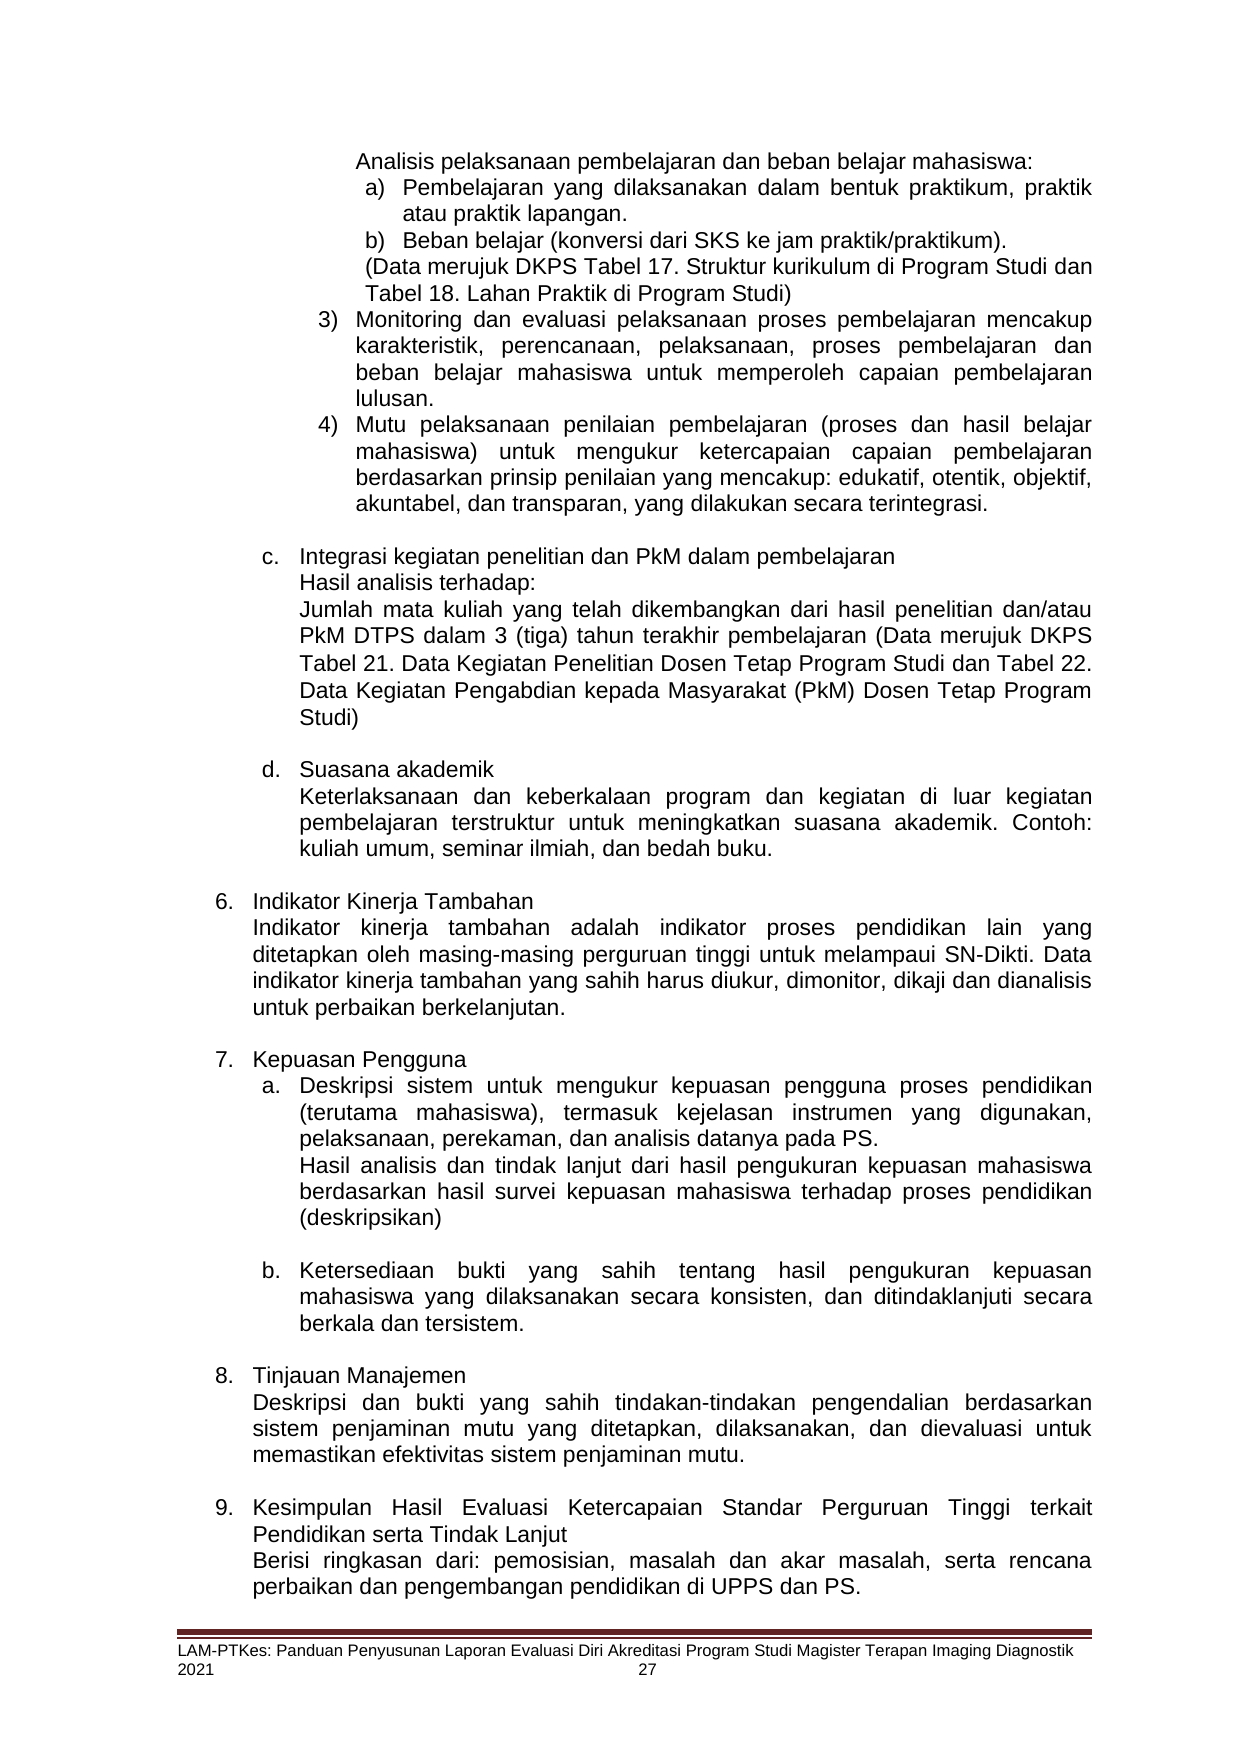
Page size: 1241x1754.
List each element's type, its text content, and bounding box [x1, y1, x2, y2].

list Analisis pelaksanaan pembelajaran dan beban belajar mahasiswa: [355, 148, 1092, 174]
text Jumlah mata kuliah yang telah dikembangkan dari hasil penelitian dan/atau PkM DTPS dalam 3 (tiga) tahun terakhir pembelajaran (Data merujuk DKPS Tabel 21. Data Kegiatan Penelitian Dosen Tetap Program Studi dan Tabel 22. Data Kegiatan Pengabdian kepada Masyarakat (PkM) Dosen Tetap Program Studi) [299, 596, 1092, 730]
list Mutu pelaksanaan penilaian pembelajaran (proses dan hasil belajar mahasiswa) untuk mengukur ketercapaian capaian pembelajaran berdasarkan prinsip penilaian yang mencakup: edukatif, otentik, objektif, akuntabel, dan transparan, yang dilakukan secara terintegrasi. [318, 411, 1092, 517]
list Tinjauan Manajemen [215, 1362, 1092, 1389]
list Ketersediaan bukti yang sahih tentang hasil pengukuran kepuasan mahasiswa yang dilaksanakan secara konsisten, dan ditindaklanjuti secara berkala dan tersistem. [262, 1257, 1092, 1336]
list Deskripsi sistem untuk mengukur kepuasan pengguna proses pendidikan (terutama mahasiswa), termasuk kejelasan instrumen yang digunakan, pelaksanaan, perekaman, dan analisis datanya pada PS. [262, 1072, 1092, 1152]
text Deskripsi dan bukti yang sahih tindakan-tindakan pengendalian berdasarkan sistem penjaminan mutu yang ditetapkan, dilaksanakan, dan dievaluasi untuk memastikan efektivitas sistem penjaminan mutu. [252, 1389, 1092, 1468]
list Suasana akademik [262, 756, 1092, 783]
text Indikator kinerja tambahan adalah indikator proses pendidikan lain yang ditetapkan oleh masing-masing perguruan tinggi untuk melampaui SN-Dikti. Data indikator kinerja tambahan yang sahih harus diukur, dimonitor, dikaji dan dianalisis untuk perbaikan berkelanjutan. [252, 914, 1092, 1020]
list Kesimpulan Hasil Evaluasi Ketercapaian Standar Perguruan Tinggi terkait Pendidikan serta Tindak Lanjut [215, 1494, 1092, 1547]
list Beban belajar (konversi dari SKS ke jam praktik/praktikum). [365, 227, 1092, 253]
list Monitoring dan evaluasi pelaksanaan proses pembelajaran mencakup karakteristik, perencanaan, pelaksanaan, proses pembelajaran dan beban belajar mahasiswa untuk memperoleh capaian pembelajaran lulusan. [318, 306, 1092, 411]
list Hasil analisis dan tindak lanjut dari hasil pengukuran kepuasan mahasiswa berdasarkan hasil survei kepuasan mahasiswa terhadap proses pendidikan (deskripsikan) [299, 1152, 1092, 1231]
text Keterlaksanaan dan keberkalaan program dan kegiatan di luar kegiatan pembelajaran terstruktur untuk meningkatkan suasana akademik. Contoh: kuliah umum, seminar ilmiah, dan bedah buku. [299, 783, 1092, 862]
list Indikator Kinerja Tambahan [215, 888, 1092, 914]
text (Data merujuk DKPS Tabel 17. Struktur kurikulum di Program Studi dan Tabel 18. Lahan Praktik di Program Studi) [365, 253, 1092, 306]
list Pembelajaran yang dilaksanakan dalam bentuk praktikum, praktik atau praktik lapangan. [365, 174, 1092, 227]
list Kepuasan Pengguna [215, 1046, 1092, 1072]
text Berisi ringkasan dari: pemosisian, masalah dan akar masalah, serta rencana perbaikan dan pengembangan pendidikan di UPPS dan PS. [252, 1547, 1092, 1599]
list Integrasi kegiatan penelitian dan PkM dalam pembelajaran [262, 543, 1092, 569]
text Hasil analisis terhadap: [299, 569, 1092, 596]
